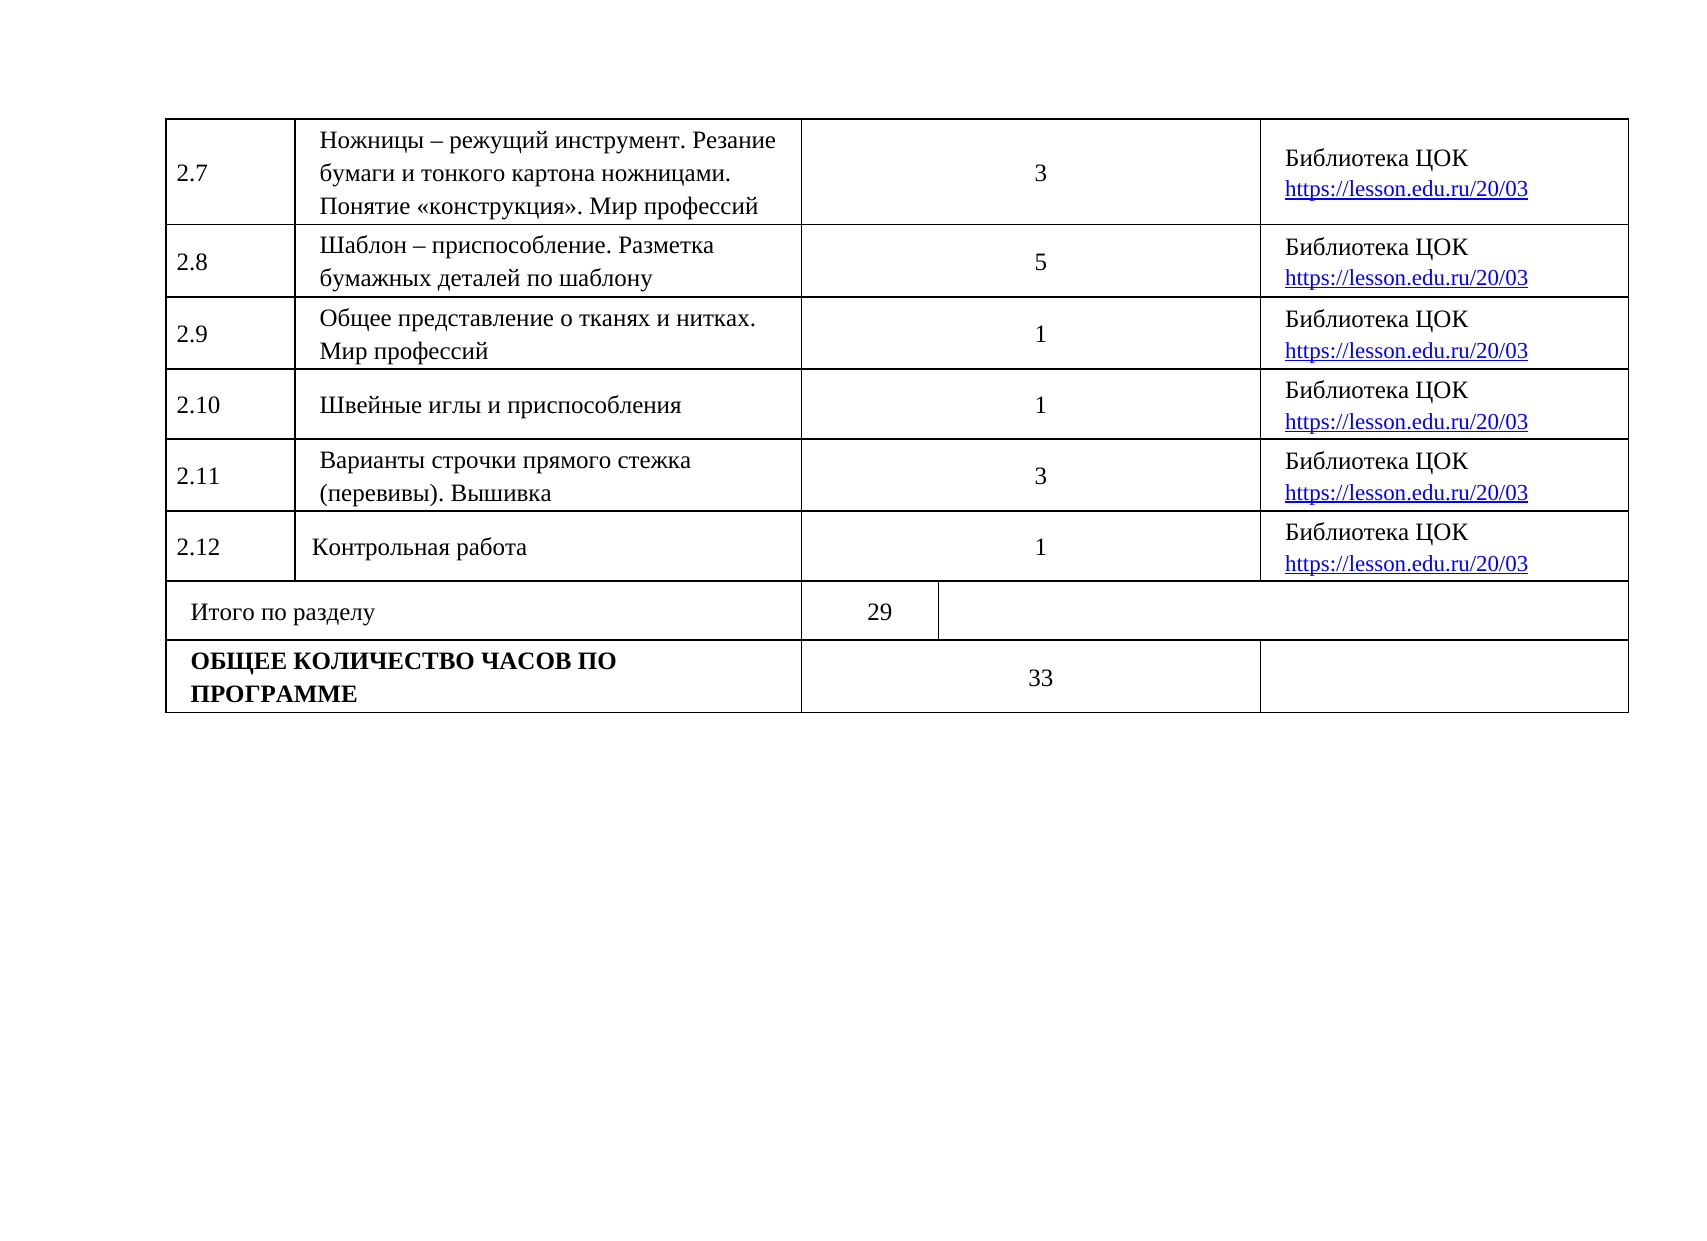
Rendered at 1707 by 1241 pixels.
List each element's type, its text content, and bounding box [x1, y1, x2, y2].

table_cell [1261, 120, 1628, 223]
table_cell Библиотека ЦОК https://lesson.edu.ru/20/03 [1261, 298, 1628, 368]
table_cell 1 [802, 512, 1260, 580]
table_cell 2.8 [167, 225, 294, 296]
table_cell 33 [802, 641, 1260, 712]
table_cell 29 [802, 582, 938, 639]
table_cell 3 [802, 120, 1260, 223]
table_cell [1261, 641, 1628, 712]
table_cell Варианты строчки прямого стежка (перевивы). Вышивка [296, 440, 801, 510]
table_cell 2.12 [167, 512, 294, 580]
table_cell [939, 582, 1628, 639]
table_cell 2.10 [167, 370, 294, 438]
table_cell 2.9 [167, 298, 294, 368]
table_cell Шаблон – приспособление. Разметка бумажных деталей по шаблону [296, 225, 801, 296]
table_cell Библиотека ЦОК https://lesson.edu.ru/20/03 [1261, 440, 1628, 510]
table_cell 2.11 [167, 440, 294, 510]
table_cell 5 [802, 225, 1260, 296]
table_cell Библиотека ЦОК https://lesson.edu.ru/20/03 [1261, 512, 1628, 580]
table_cell 1 [802, 298, 1260, 368]
table_cell Ножницы – режущий инструмент. Резание бумаги и тонкого картона ножницами. Понятие «конструкция». Мир профессий [296, 120, 801, 223]
table_cell ОБЩЕЕ КОЛИЧЕСТВО ЧАСОВ ПО ПРОГРАММЕ [167, 641, 801, 712]
table_cell Библиотека ЦОК https://lesson.edu.ru/20/03 [1261, 370, 1628, 438]
table_cell Библиотека ЦОК https://lesson.edu.ru/20/03 [1261, 225, 1628, 296]
table_cell 2.7 [167, 120, 294, 223]
table_cell Общее представление о тканях и нитках. Мир профессий [296, 298, 801, 368]
table_cell 3 [802, 440, 1260, 510]
table_cell 1 [802, 370, 1260, 438]
table_cell Итого по разделу [167, 582, 801, 639]
table_cell Швейные иглы и приспособления [296, 370, 801, 438]
table_cell Контрольная работа [296, 512, 801, 580]
